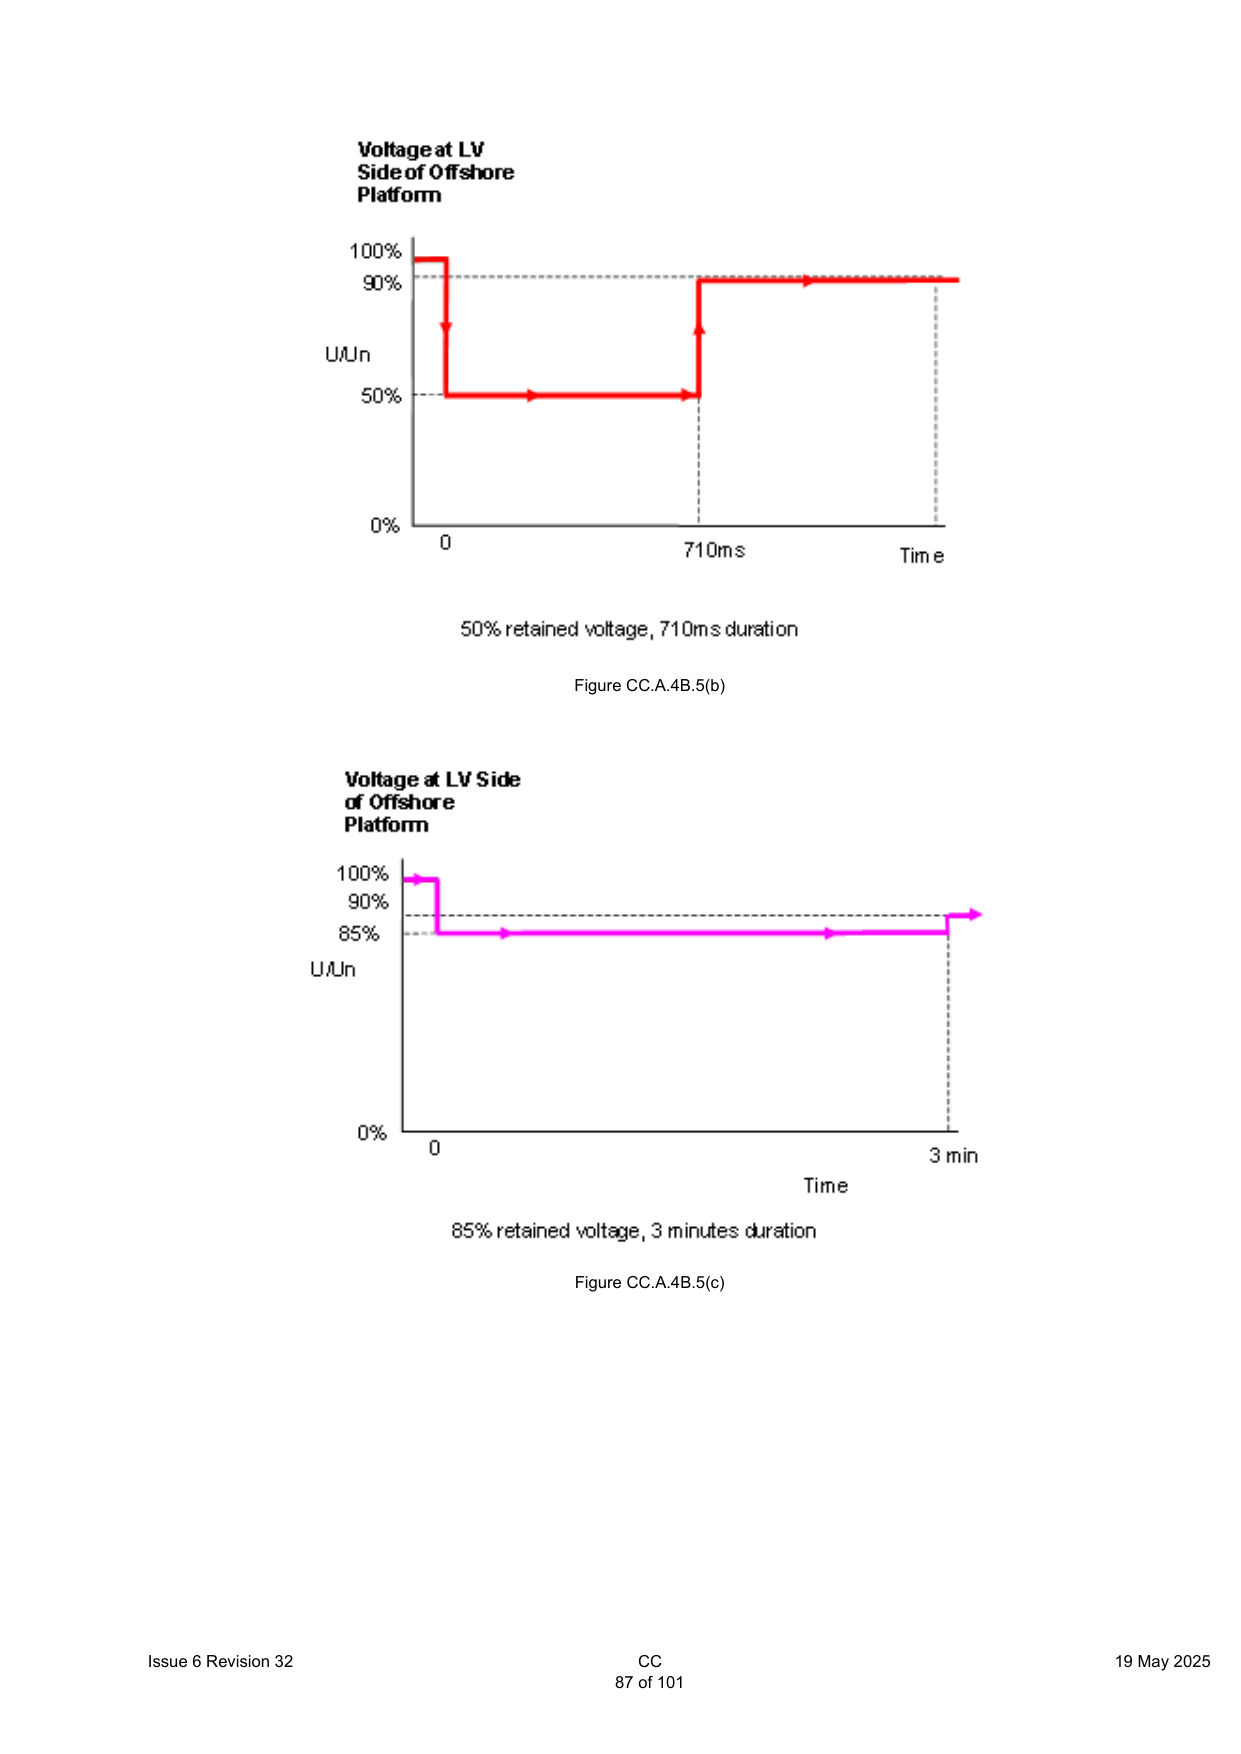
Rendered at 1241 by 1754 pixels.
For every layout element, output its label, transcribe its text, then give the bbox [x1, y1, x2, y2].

text Figure CC.A.4B.5(b) [148, 675, 1152, 694]
picture [310, 115, 989, 661]
picture [296, 742, 1004, 1259]
text Figure CC.A.4B.5(c) [148, 1273, 1152, 1292]
